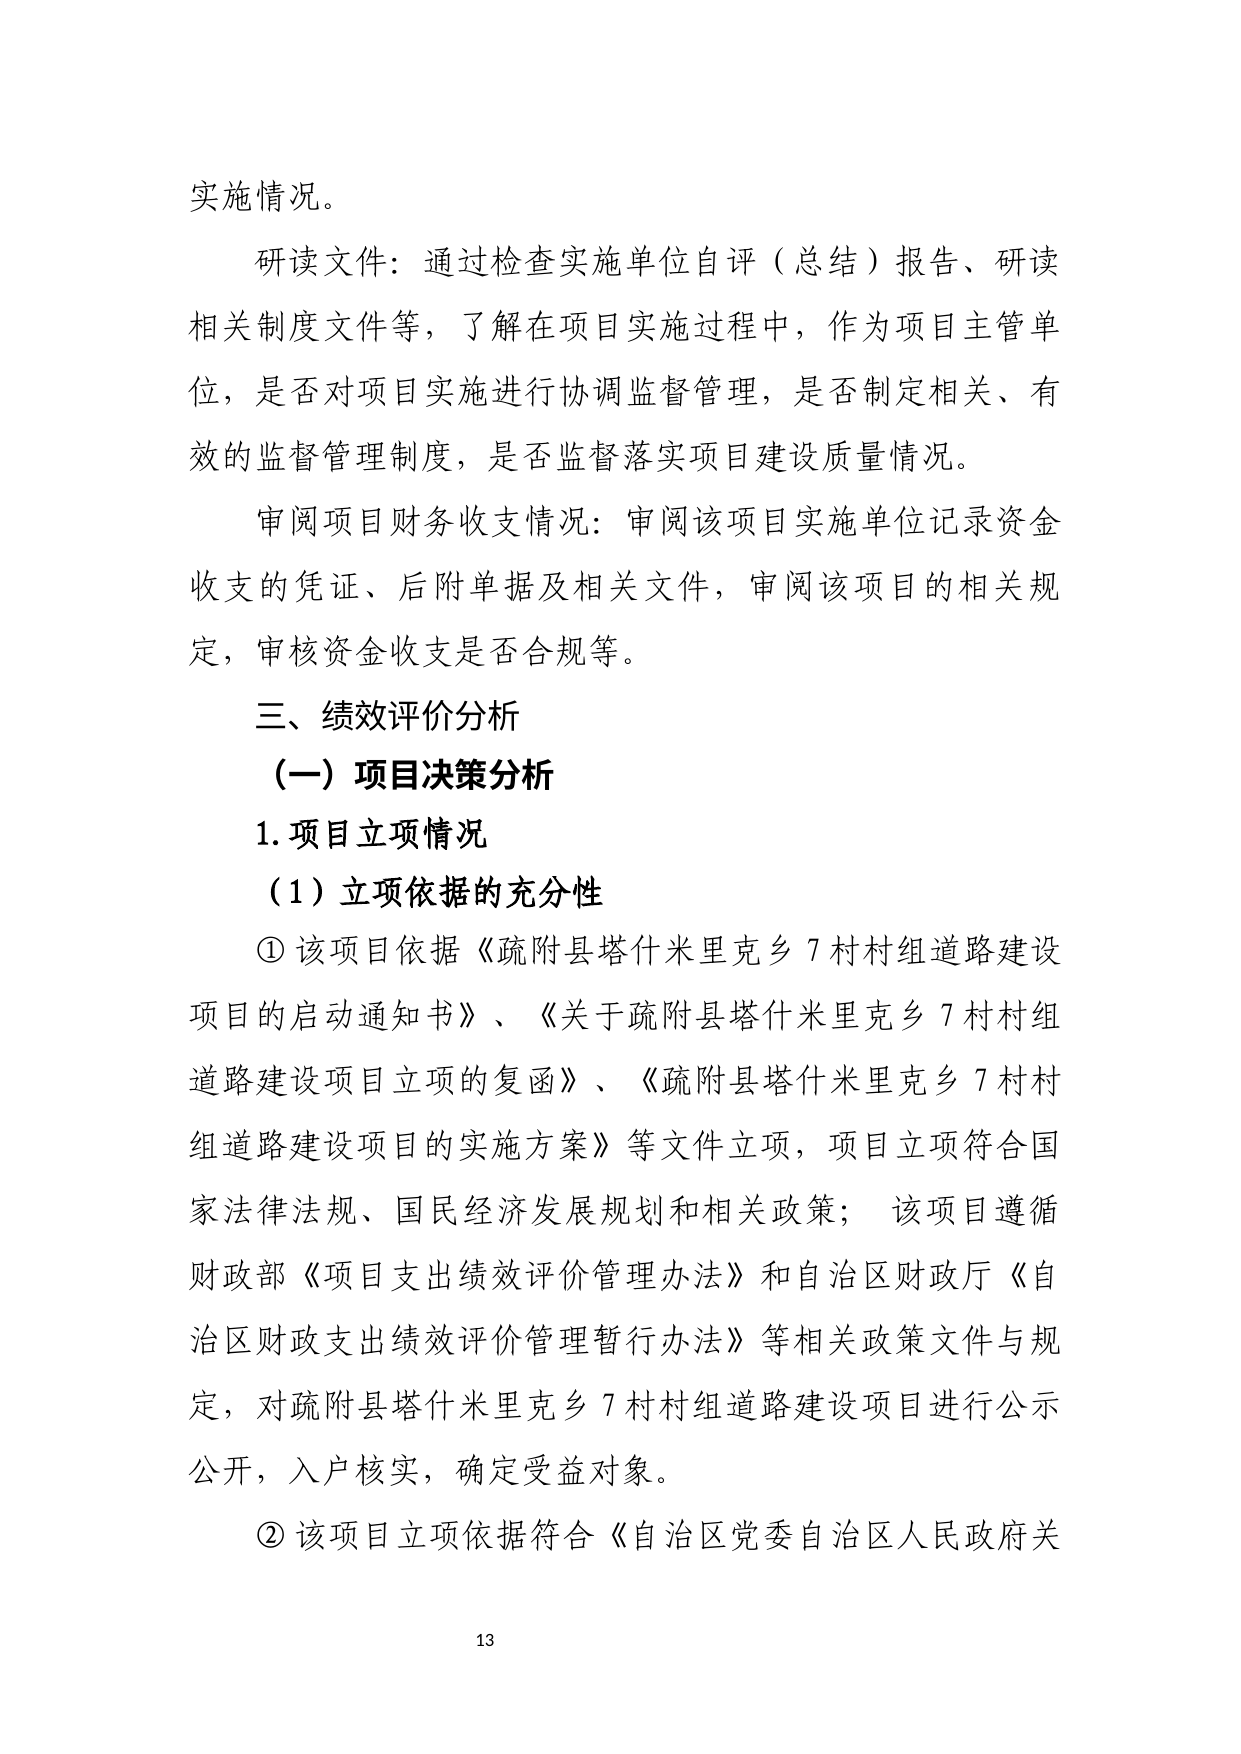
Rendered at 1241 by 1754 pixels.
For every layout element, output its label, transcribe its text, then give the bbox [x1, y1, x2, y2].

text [187, 1500, 1063, 1565]
list （1）立项依据的充分性 [187, 857, 1063, 915]
text 审阅项目财务收支情况：审阅该项目实施单位记录资金收支的凭证、后附单据及相关文件，审阅该项目的相关规定，审核资金收支是否合规等。 [187, 487, 1063, 682]
text 三、绩效评价分析 [187, 682, 1063, 740]
text 研读文件：通过检查实施单位自评（总结）报告、研读相关制度文件等，了解在项目实施过程中，作为项目主管单位，是否对项目实施进行协调监督管理，是否制定相关、有效的监督管理制度，是否监督落实项目建设质量情况。 [187, 227, 1063, 487]
list 1.项目立项情况 [187, 799, 1063, 857]
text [187, 162, 1063, 227]
list （一）项目决策分析 [187, 740, 1063, 799]
text ①该项目依据《疏附县塔什米里克乡7村村组道路建设项目的启动通知书》、《关于疏附县塔什米里克乡7村村组道路建设项目立项的复函》、《疏附县塔什米里克乡7村村组道路建设项目的实施方案》等文件立项，项目立项符合国家法律法规、国民经济发展规划和相关政策； 该项目遵循财政部《项目支出绩效评价管理办法》和自治区财政厅《自治区财政支出绩效评价管理暂行办法》等相关政策文件与规定，对疏附县塔什米里克乡7村村组道路建设项目进行公示公开，入户核实，确定受益对象。 [187, 915, 1063, 1500]
